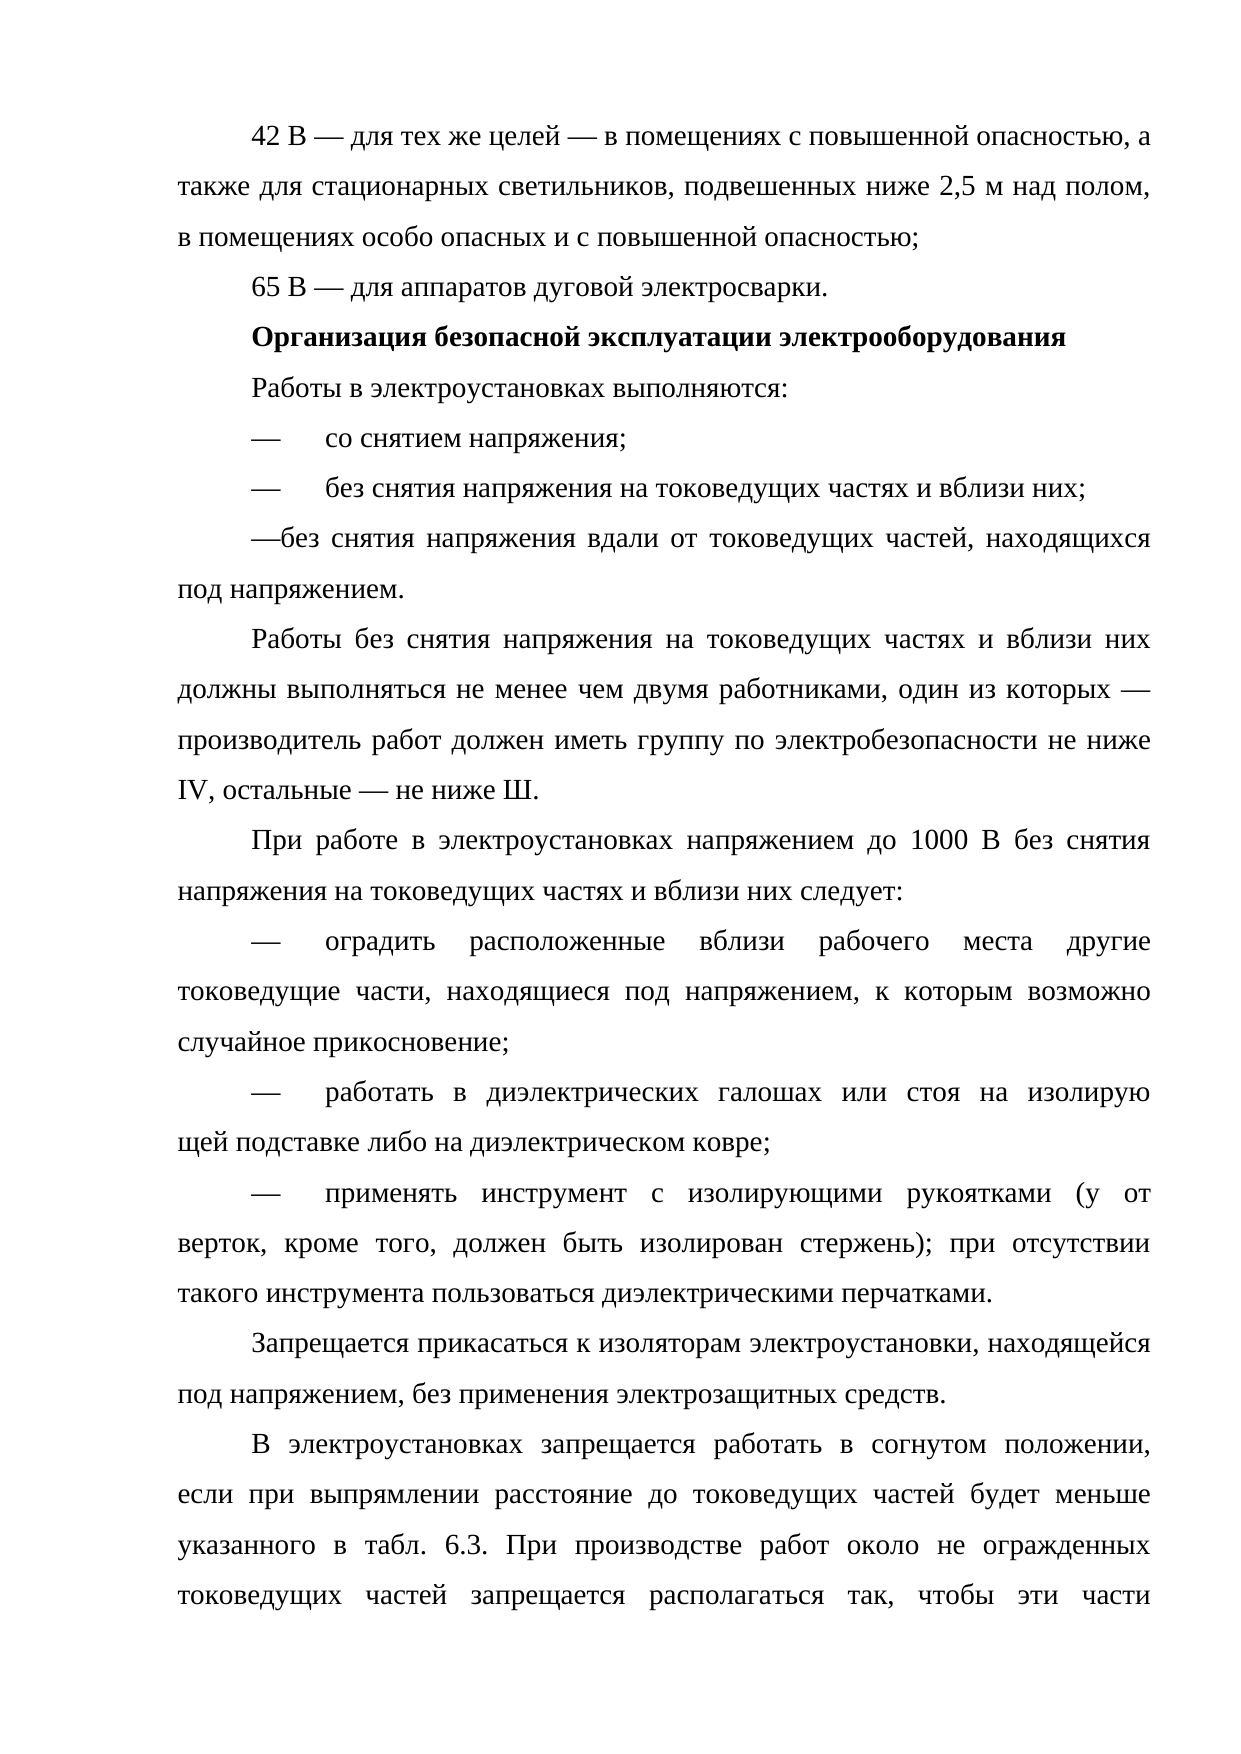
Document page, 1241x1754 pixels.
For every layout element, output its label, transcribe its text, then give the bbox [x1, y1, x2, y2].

list со снятием напряжения; [177, 420, 1152, 453]
list работать в диэлектрических галошах или стоя на изолирую щей подставке либо на диэлектрическом ковре; [177, 1074, 1152, 1158]
text Работы без снятия напряжения на токоведущих частях и вблизи них должны выполняться не менее чем двумя работниками, один из которых — производитель работ должен иметь группу по электробезопасности не ниже IV, остальные — не ниже Ш. [177, 621, 1152, 806]
list применять инструмент с изолирующими рукоятками (у от верток, кроме того, должен быть изолирован стержень); при отсутствии такого инструмента пользоваться диэлектрическими перчатками. [177, 1175, 1152, 1309]
text Работы в электроустановках выполняются: [177, 370, 1152, 403]
text 42 В — для тех же целей — в помещениях с повышенной опасностью, а также для стационарных светильников, подвешенных ниже над полом, в помещениях особо опасных и с повышенной опасностью; [177, 118, 1152, 252]
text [177, 1426, 1152, 1611]
text 65 В — для аппаратов дуговой электросварки. [177, 269, 1152, 303]
list без снятия напряжения на токоведущих частях и вблизи них; [177, 470, 1152, 504]
text —без снятия напряжения вдали от токоведущих частей, находящихся под напряжением. [177, 521, 1152, 604]
text При работе в электроустановках напряжением до 1000 В без снятия напряжения на токоведущих частях и вблизи них следует: [177, 822, 1152, 906]
list оградить расположенные вблизи рабочего места другие токоведущие части, находящиеся под напряжением, к которым возможно случайное прикосновение; [177, 923, 1152, 1057]
text Организация безопасной эксплуатации электрооборудования [177, 319, 1152, 353]
text Запрещается прикасаться к изоляторам электроустановки, находящейся под напряжением, без применения электрозащитных средств. [177, 1326, 1152, 1409]
